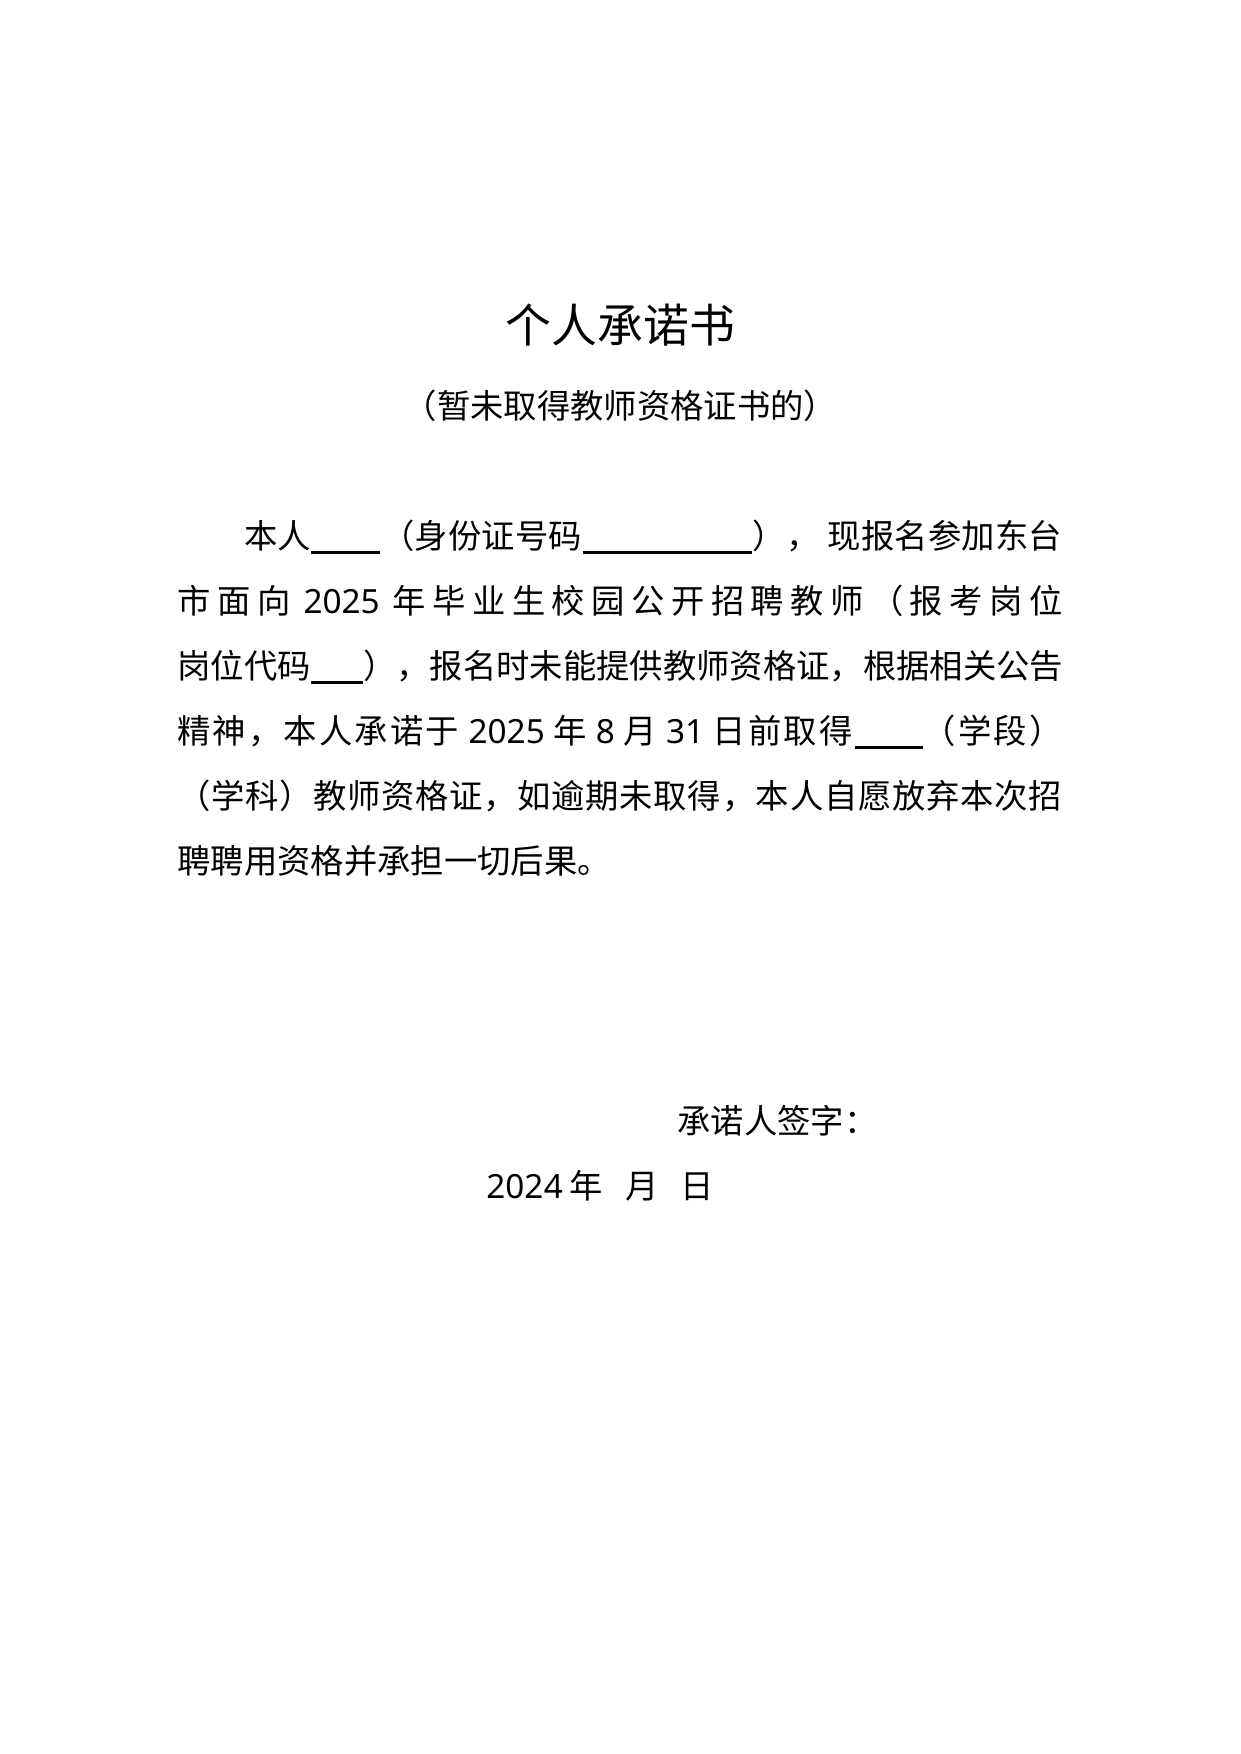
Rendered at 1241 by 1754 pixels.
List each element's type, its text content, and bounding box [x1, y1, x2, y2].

text 本人 （身份证号码 ）， 现报名参加东台市面向2025年毕业生校园公开招聘教师（报考岗位 岗位代码 ），报名时未能提供教师资格证，根据相关公告精神，本人承诺于2025年8月31日前取得 （学段） （学科）教师资格证，如逾期未取得，本人自愿放弃本次招聘聘用资格并承担一切后果。 [177, 502, 1063, 892]
text （暂未取得教师资格证书的） [177, 372, 1063, 437]
text 2024年 月 日 [177, 1152, 1063, 1217]
text 承诺人签字： [177, 1087, 1063, 1152]
text 个人承诺书 [177, 274, 1063, 372]
